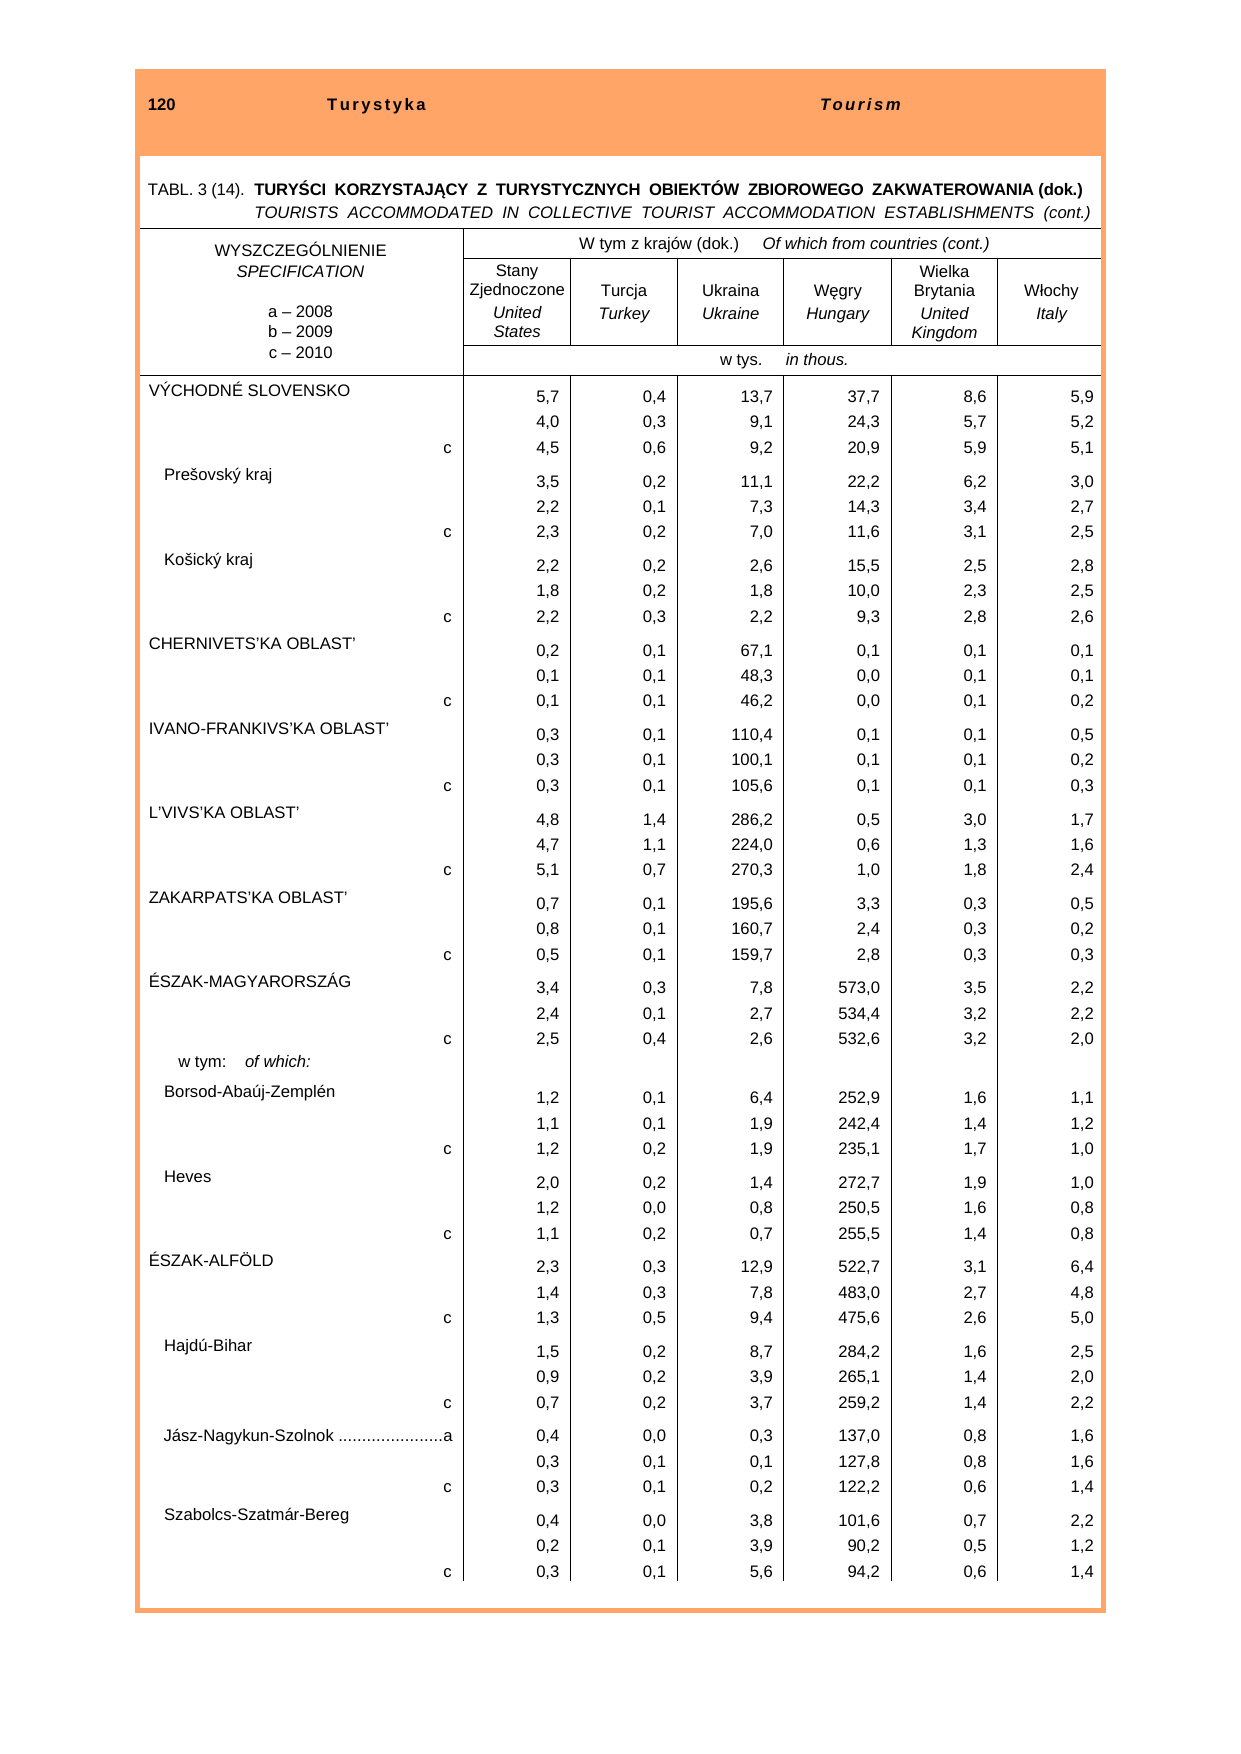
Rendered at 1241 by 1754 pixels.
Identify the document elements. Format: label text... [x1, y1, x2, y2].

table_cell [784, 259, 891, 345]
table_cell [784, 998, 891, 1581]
text TOURISTS ACCOMMODATED IN COLLECTIVE TOURIST ACCOMMODATION ESTABLISHMENTS (cont.) [148, 203, 1092, 222]
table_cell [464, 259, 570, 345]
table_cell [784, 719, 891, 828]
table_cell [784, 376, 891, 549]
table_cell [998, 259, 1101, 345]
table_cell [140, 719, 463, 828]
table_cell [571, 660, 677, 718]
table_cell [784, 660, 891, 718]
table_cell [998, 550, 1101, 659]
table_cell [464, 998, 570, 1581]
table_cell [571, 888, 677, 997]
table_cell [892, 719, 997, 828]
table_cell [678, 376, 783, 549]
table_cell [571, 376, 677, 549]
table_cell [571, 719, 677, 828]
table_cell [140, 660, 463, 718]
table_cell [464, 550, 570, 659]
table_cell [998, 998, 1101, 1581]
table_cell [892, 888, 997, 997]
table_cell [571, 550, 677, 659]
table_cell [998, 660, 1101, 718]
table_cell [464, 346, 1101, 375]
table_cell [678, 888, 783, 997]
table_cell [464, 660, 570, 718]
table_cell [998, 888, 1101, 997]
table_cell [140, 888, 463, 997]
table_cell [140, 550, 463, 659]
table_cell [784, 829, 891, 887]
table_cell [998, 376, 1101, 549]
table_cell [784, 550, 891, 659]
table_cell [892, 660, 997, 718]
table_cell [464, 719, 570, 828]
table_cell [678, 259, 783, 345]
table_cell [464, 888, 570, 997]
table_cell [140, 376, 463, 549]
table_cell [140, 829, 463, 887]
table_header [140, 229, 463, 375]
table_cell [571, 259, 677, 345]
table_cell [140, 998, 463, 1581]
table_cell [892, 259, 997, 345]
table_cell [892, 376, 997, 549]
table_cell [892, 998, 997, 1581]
text TABL. 3 (14). TURYŚCI KORZYSTAJĄCY Z TURYSTYCZNYCH OBIEKTÓW ZBIOROWEGO ZAKWATEROWANIA (dok.) [148, 179, 1092, 199]
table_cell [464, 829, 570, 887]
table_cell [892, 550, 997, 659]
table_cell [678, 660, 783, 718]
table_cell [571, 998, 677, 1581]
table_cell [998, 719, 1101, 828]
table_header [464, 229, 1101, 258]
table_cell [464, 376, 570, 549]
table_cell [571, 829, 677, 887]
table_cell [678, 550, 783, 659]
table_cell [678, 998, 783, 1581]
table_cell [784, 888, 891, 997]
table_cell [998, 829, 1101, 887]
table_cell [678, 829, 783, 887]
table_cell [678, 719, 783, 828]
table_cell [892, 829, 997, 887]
